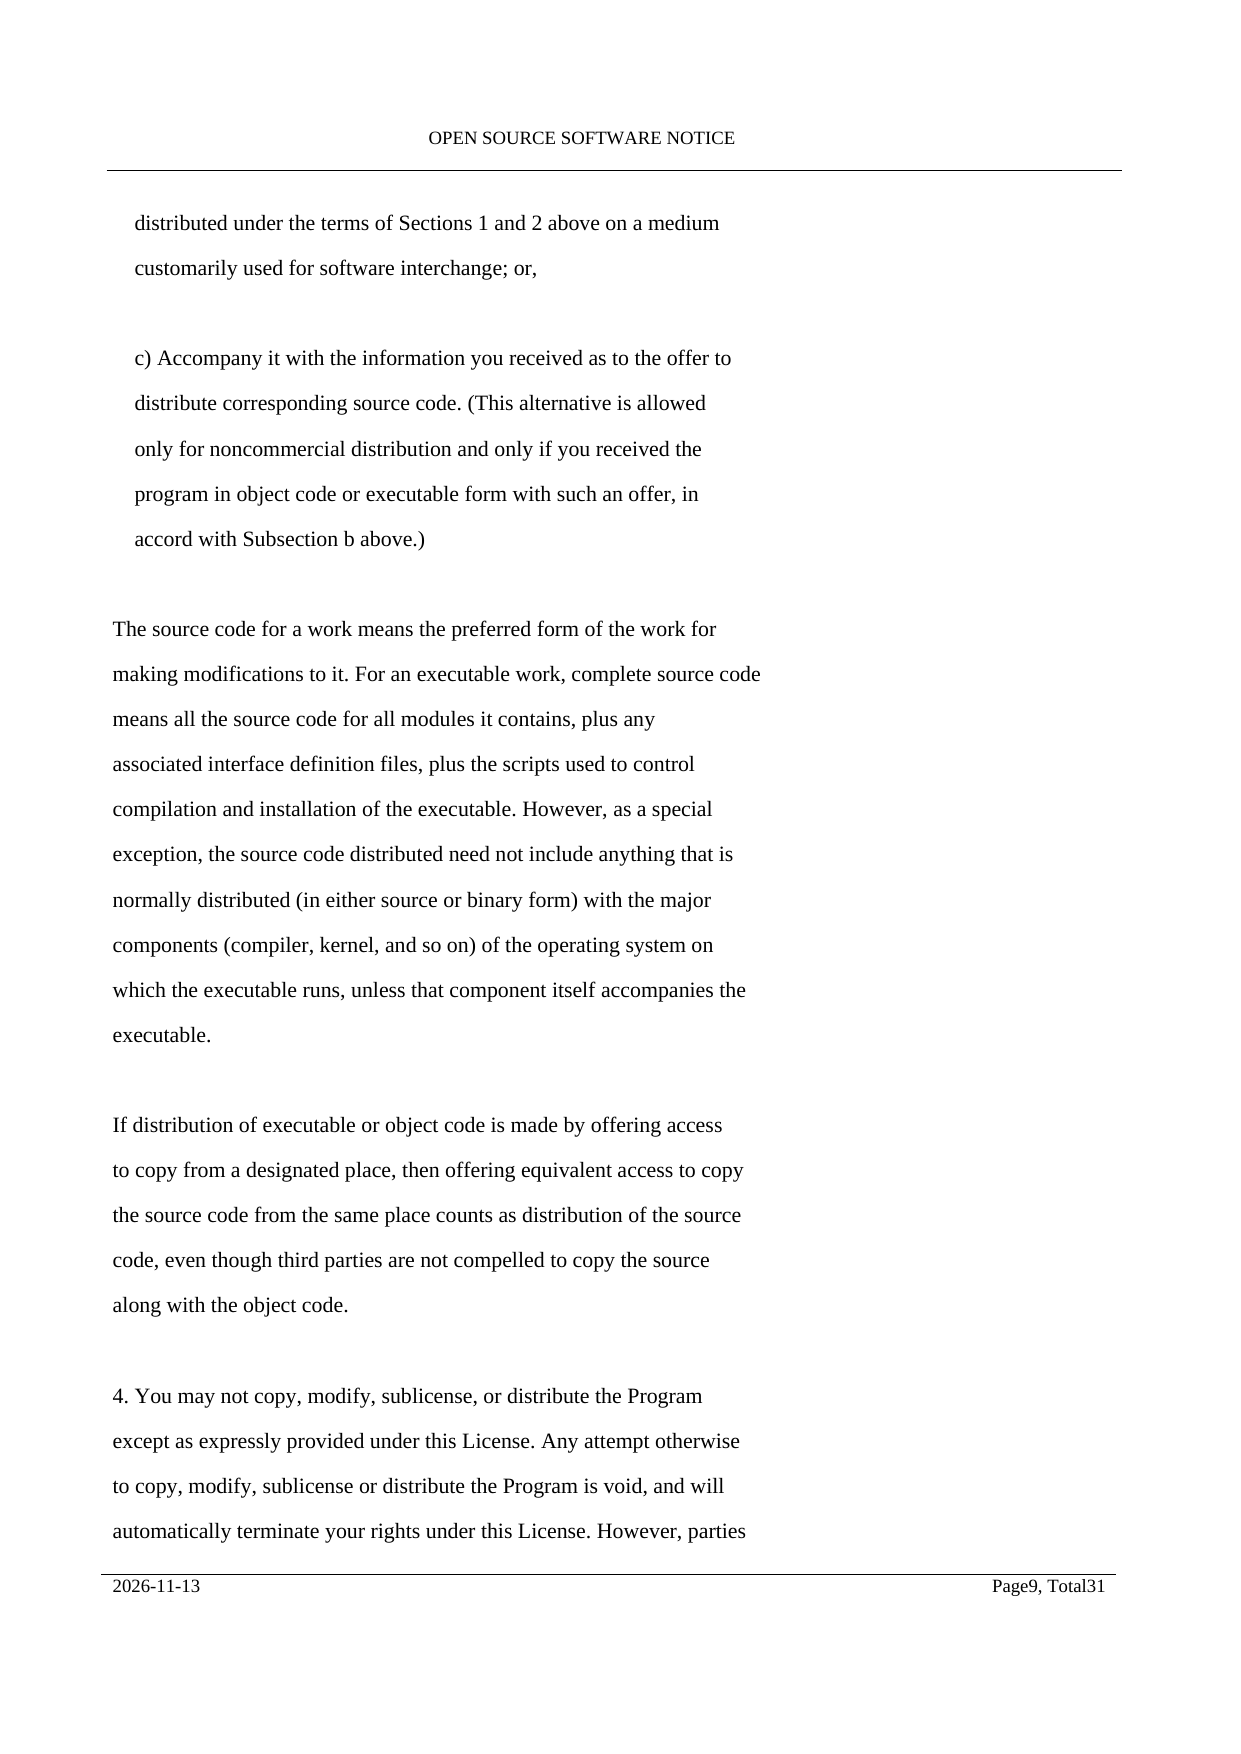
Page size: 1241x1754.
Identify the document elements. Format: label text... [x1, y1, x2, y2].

text distributed under the terms of Sections 1 and 2 above on a medium [112, 206, 1128, 239]
text only for noncommercial distribution and only if you received the [112, 432, 1128, 464]
text means all the source code for all modules it contains, plus any [112, 702, 1128, 735]
text to copy from a designated place, then offering equivalent access to copy [112, 1153, 1128, 1186]
text components (compiler, kernel, and so on) of the operating system on [112, 928, 1128, 961]
text except as expressly provided under this License. Any attempt otherwise [112, 1424, 1128, 1457]
text If distribution of executable or object code is made by offering access [112, 1108, 1128, 1141]
text compilation and installation of the executable. However, as a special [112, 793, 1128, 825]
text 4. You may not copy, modify, sublicense, or distribute the Program [112, 1379, 1128, 1412]
text associated interface definition files, plus the scripts used to control [112, 748, 1128, 780]
text accord with Subsection b above.) [112, 522, 1128, 554]
text which the executable runs, unless that component itself accompanies the [112, 973, 1128, 1006]
text making modifications to it. For an executable work, complete source code [112, 657, 1128, 690]
text automatically terminate your rights under this License. However, parties [112, 1514, 1128, 1547]
text program in object code or executable form with such an offer, in [112, 477, 1128, 509]
text to copy, modify, sublicense or distribute the Program is void, and will [112, 1469, 1128, 1502]
text distribute corresponding source code. (This alternative is allowed [112, 387, 1128, 419]
text code, even though third parties are not compelled to copy the source [112, 1244, 1128, 1276]
text The source code for a work means the preferred form of the work for [112, 612, 1128, 645]
text exception, the source code distributed need not include anything that is [112, 838, 1128, 870]
text along with the object code. [112, 1289, 1128, 1321]
text c) Accompany it with the information you received as to the offer to [112, 342, 1128, 374]
text normally distributed (in either source or binary form) with the major [112, 883, 1128, 915]
text the source code from the same place counts as distribution of the source [112, 1199, 1128, 1231]
text customarily used for software interchange; or, [112, 251, 1128, 284]
text executable. [112, 1018, 1128, 1051]
